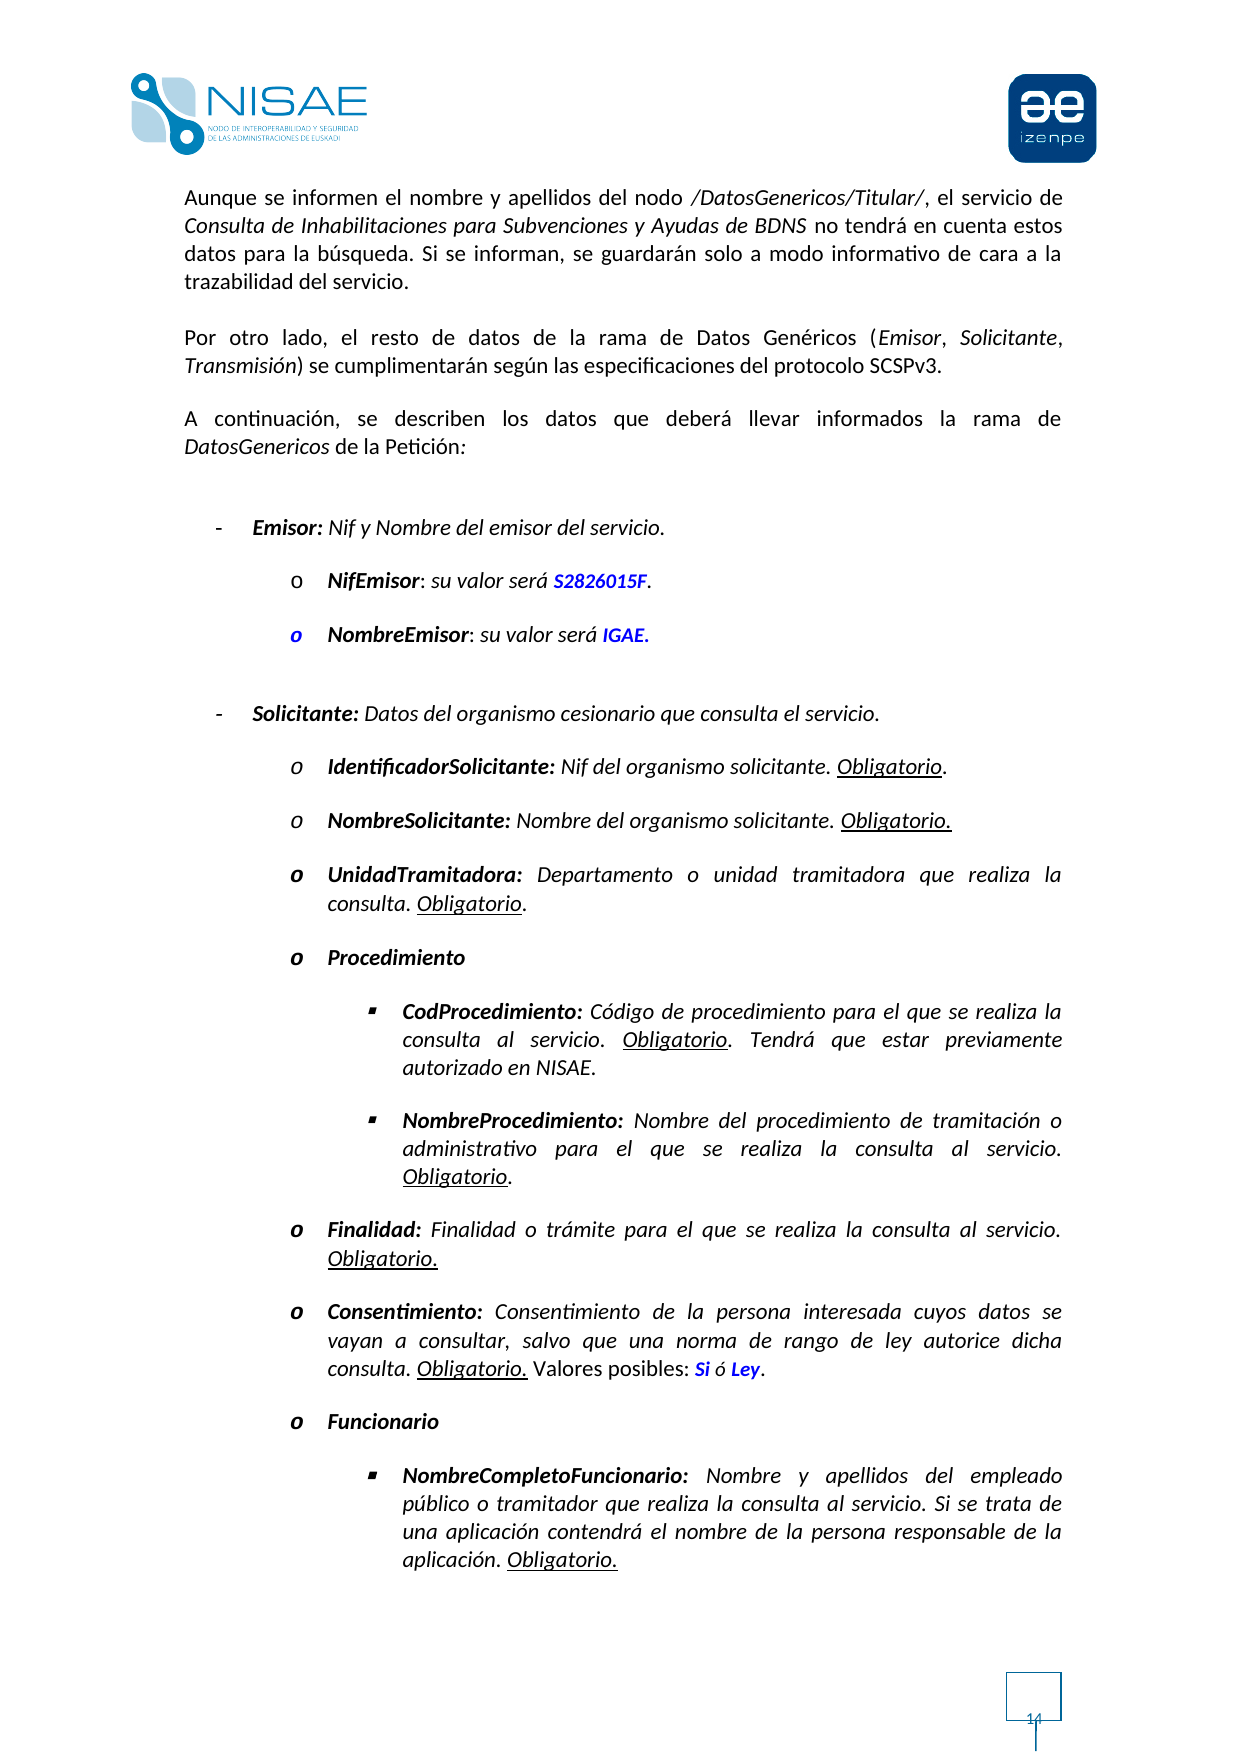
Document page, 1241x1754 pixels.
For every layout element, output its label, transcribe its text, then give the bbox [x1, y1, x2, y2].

picture [181, 131, 193, 143]
picture [1007, 74, 1097, 163]
picture [149, 73, 386, 155]
list NombreSolicitante: Nombre del organismo solicitante. Obligatorio. [290, 806, 1063, 835]
text Aunque se informen el nombre y apellidos del nodo /DatosGenericos/Titular/, el servicio de Consulta de Inhabilitaciones para Subvenciones y Ayudas de BDNS no tendrá en cuenta estos datos para la búsqueda. Si se informan, se guardarán solo a modo informativo de cara a la trazabilidad del servicio. [184, 183, 1063, 295]
list NombreProcedimiento: Nombre del procedimiento de tramitación o administrativo para el que se realiza la consulta al servicio. Obligatorio. [365, 1106, 1063, 1190]
picture [139, 81, 148, 90]
list UnidadTramitadora: Departamento o unidad tramitadora que realiza la consulta. Obligatorio. [290, 860, 1063, 918]
list NifEmisor: su valor será S2826015F. [290, 566, 1063, 595]
list Funcionario [290, 1407, 1063, 1436]
list Solicitante: Datos del organismo cesionario que consulta el servicio. [215, 699, 1063, 727]
list NombreCompletoFuncionario: Nombre y apellidos del empleado público o tramitador que realiza la consulta al servicio. Si se trata de una aplicación contendrá el nombre de la persona responsable de la aplicación. Obligatorio. [365, 1461, 1063, 1573]
list Emisor: Nif y Nombre del emisor del servicio. [215, 513, 1063, 541]
list Consentimiento: Consentimiento de la persona interesada cuyos datos se vayan a consultar, salvo que una norma de rango de ley autorice dicha consulta. Obligatorio. Valores posibles: Si ó Ley. [290, 1297, 1063, 1382]
list CodProcedimiento: Código de procedimiento para el que se realiza la consulta al servicio. Obligatorio. Tendrá que estar previamente autorizado en NISAE. [365, 997, 1063, 1081]
list IdentificadorSolicitante: Nif del organismo solicitante. Obligatorio. [290, 752, 1063, 781]
list Procedimiento [290, 943, 1063, 972]
text A continuación, se describen los datos que deberá llevar informados la rama de DatosGenericos de la Petición: [184, 404, 1063, 460]
picture [118, 73, 180, 155]
list NombreEmisor: su valor será IGAE. [290, 620, 1078, 649]
list Finalidad: Finalidad o trámite para el que se realiza la consulta al servicio. Obligatorio. [290, 1215, 1063, 1272]
text Por otro lado, el resto de datos de la rama de Datos Genéricos (Emisor, Solicitante, Transmisión) se cumplimentarán según las especificaciones del protocolo SCSPv3. [184, 323, 1063, 379]
